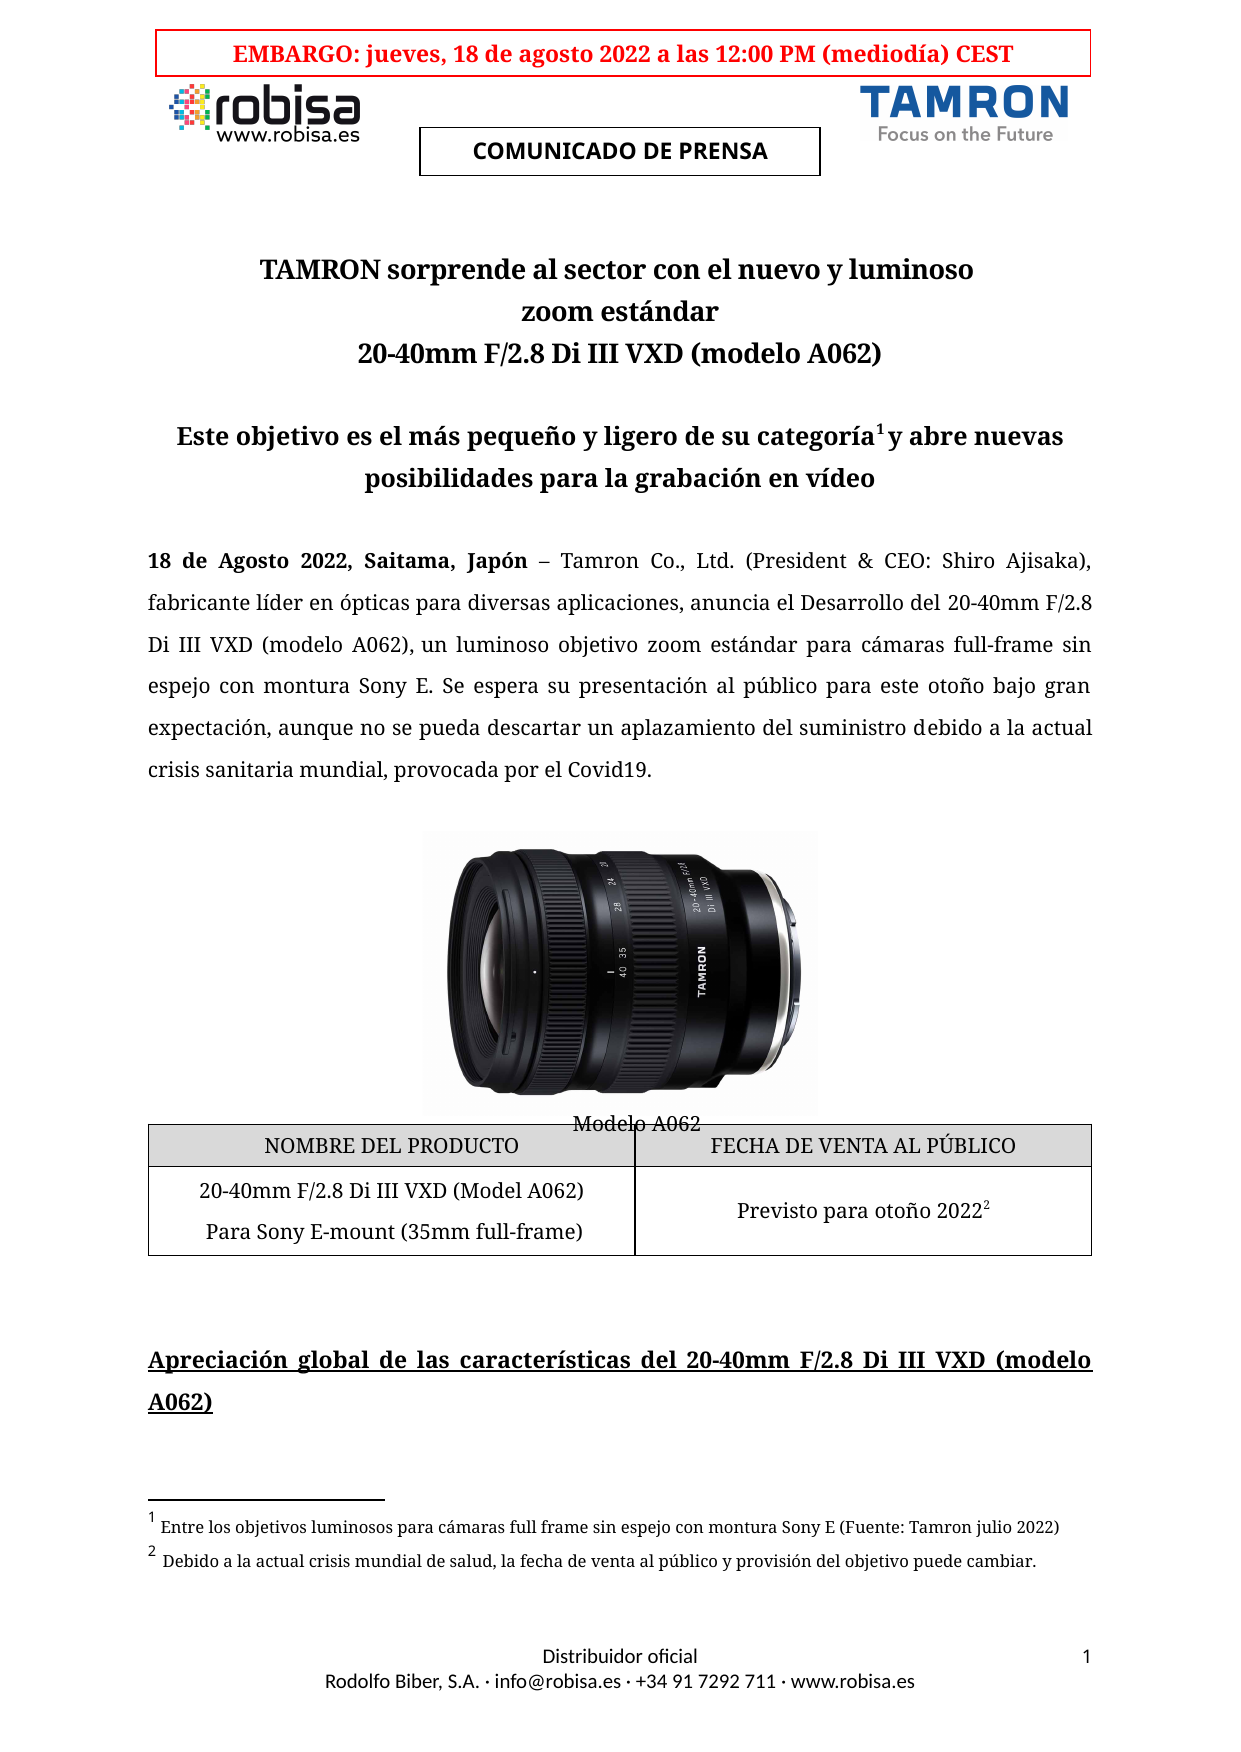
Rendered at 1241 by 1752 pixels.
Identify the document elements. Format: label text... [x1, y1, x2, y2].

table_cell Previsto para otoño 2022 [636, 1167, 1091, 1254]
table_cell 20-40mm F/2.8 Di III VXD (Model A062) Para Sony E-mount (35mm full-frame) [149, 1167, 634, 1254]
text Apreciación global de las características del 20-40mm F/2.8 Di III VXD (modelo A062) [148, 1372, 1092, 1422]
text TAMRON sorprende al sector con el nuevo y luminoso zoom estándar 20-40mm F/2.8 Di III VXD (modelo A062) [148, 248, 1092, 373]
table_header FECHA DE VENTA AL PÚBLICO [636, 1125, 1091, 1166]
picture [422, 831, 818, 1116]
picture [860, 85, 1068, 141]
picture [167, 82, 364, 148]
text Apreciación global de las características del 20-40mm F/2.8 Di III VXD (modelo A062) [148, 1339, 1092, 1370]
text 18 de Agosto 2022, Saitama, Japón – Tamron Co., Ltd. (President & CEO: Shiro Ajisaka), fabricante líder en ópticas para diversas aplicaciones, anuncia el Desarrollo del 20-40mm F/2.8 Di III VXD (modelo A062), un luminoso objetivo zoom estándar para cámaras full-frame sin espejo con montura Sony E. Se espera su presentación al público para este otoño bajo gran expectación, aunque no se pueda descartar un aplazamiento del suministro debido a la actual crisis sanitaria mundial, provocada por el Covid19. [148, 540, 1092, 790]
table_header NOMBRE DEL PRODUCTO [149, 1125, 634, 1166]
text Este objetivo es el más pequeño y ligero de su categoría y abre nuevas posibilidades para la grabación en vídeo [148, 373, 1092, 498]
